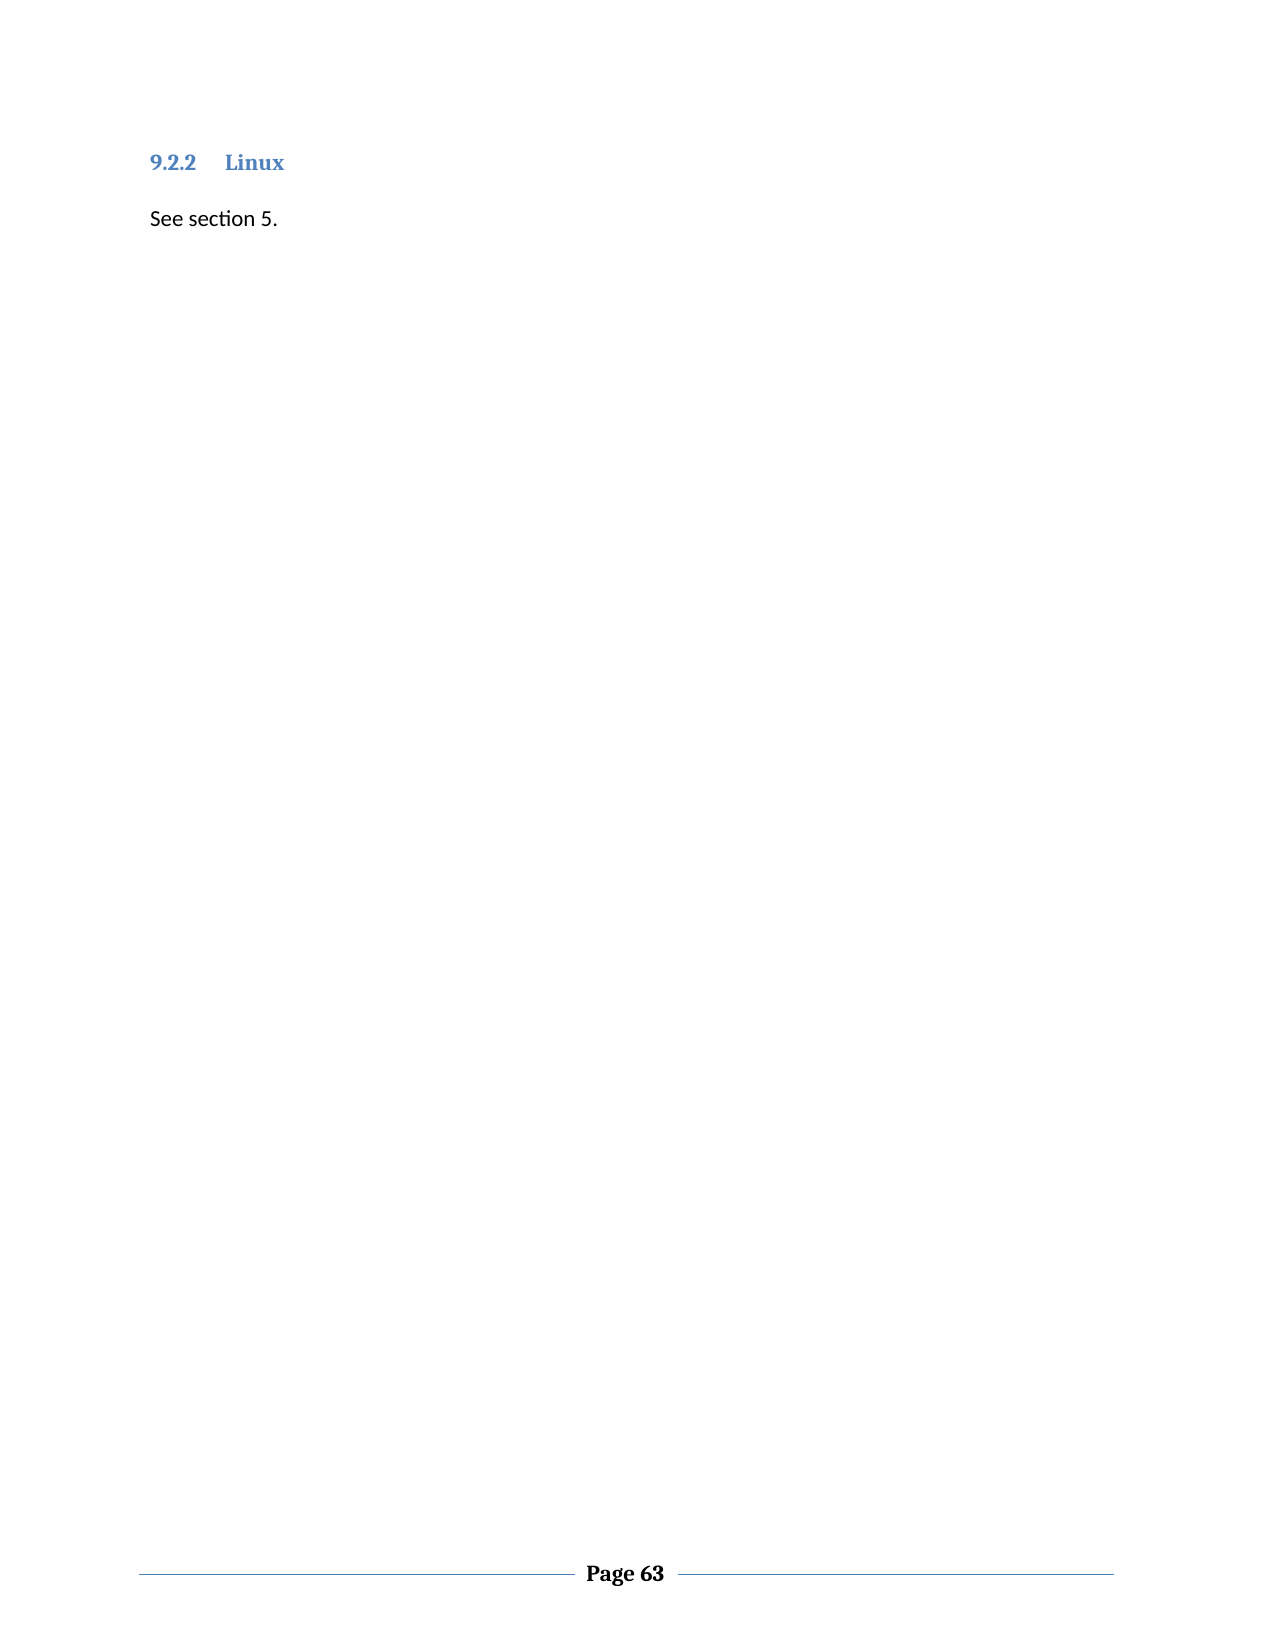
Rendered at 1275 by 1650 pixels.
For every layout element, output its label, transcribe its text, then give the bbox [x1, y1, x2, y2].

subtitle Linux [150, 150, 1125, 176]
text See section 5. [150, 204, 1125, 232]
